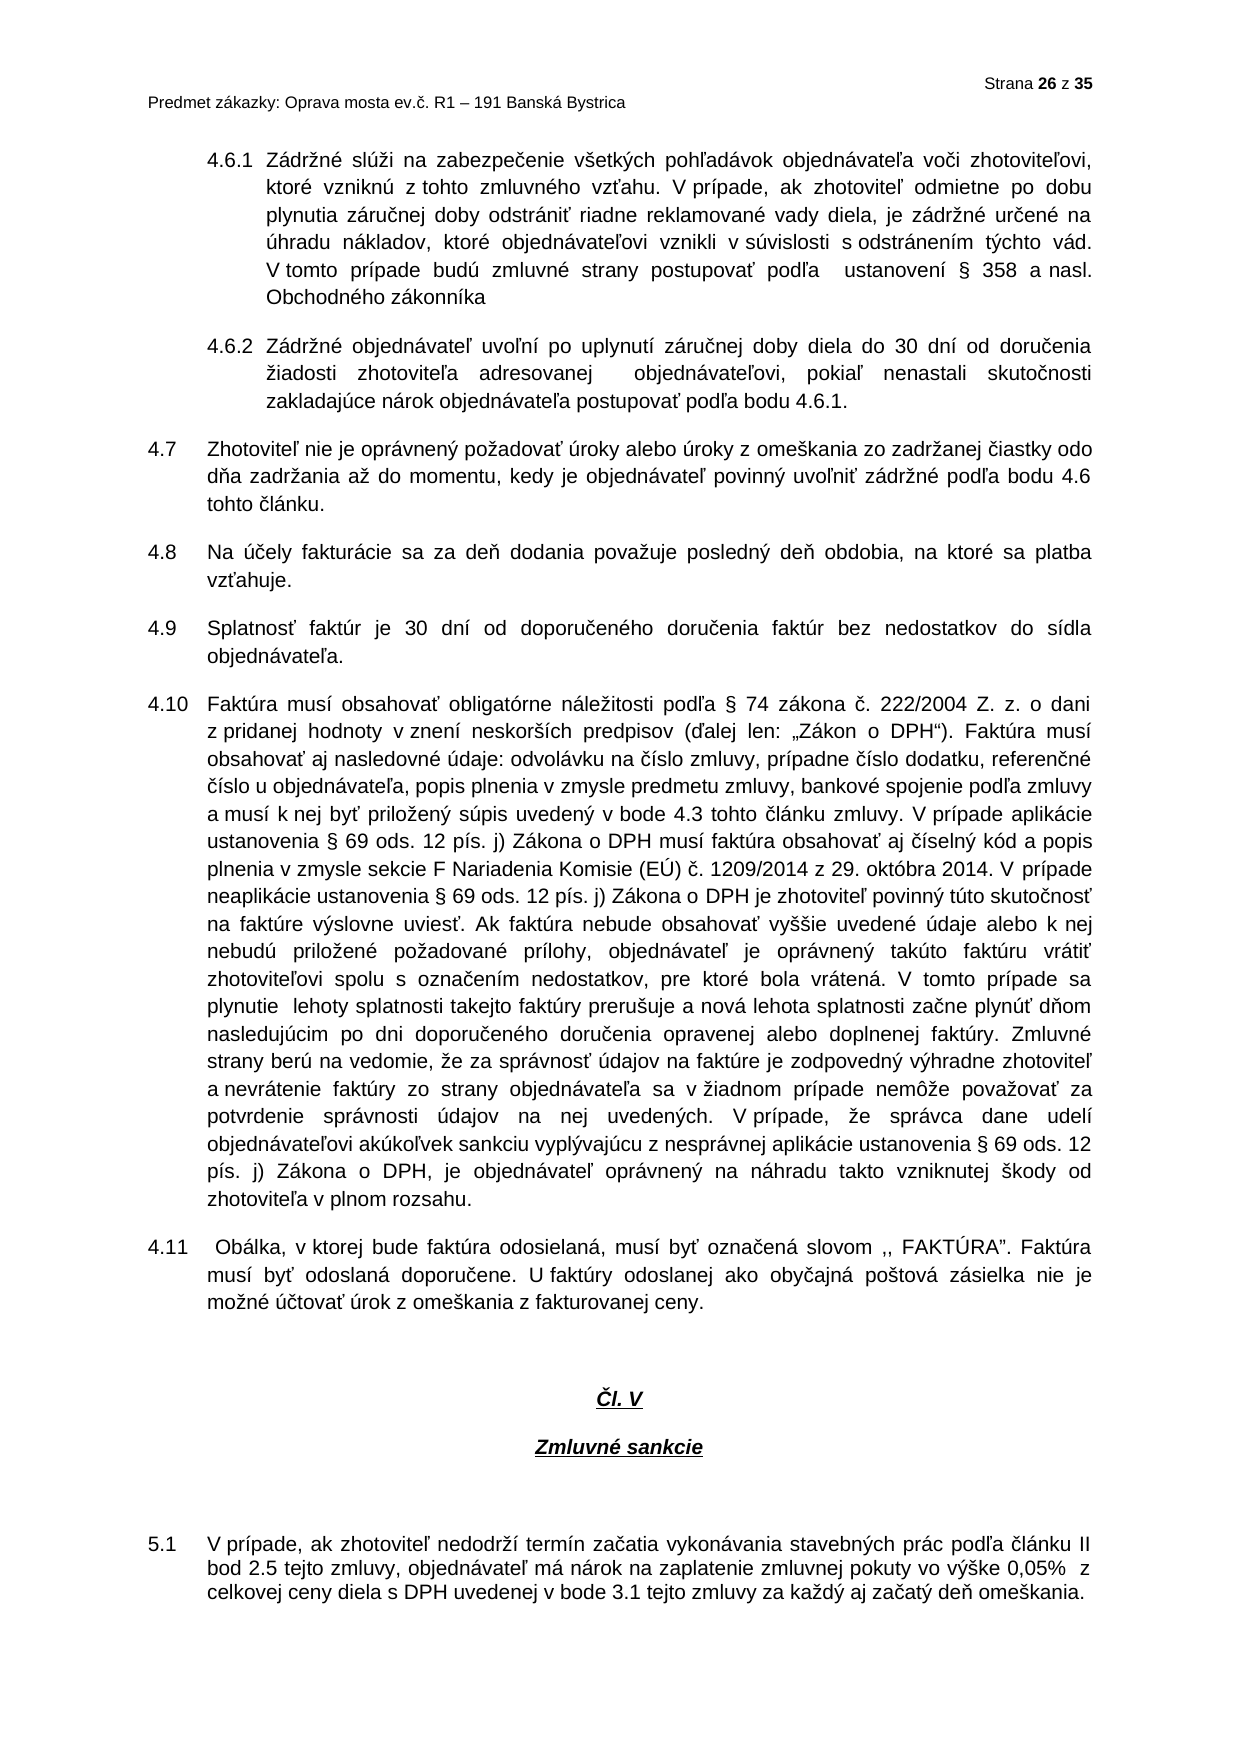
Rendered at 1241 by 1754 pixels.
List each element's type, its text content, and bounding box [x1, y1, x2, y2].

text 4.6.1 Zádržné slúži na zabezpečenie všetkých pohľadávok objednávateľa voči zhotoviteľovi, ktoré vzniknú z tohto zmluvného vzťahu. V prípade, ak zhotoviteľ odmietne po dobu plynutia záručnej doby odstrániť riadne reklamované vady diela, je zádržné určené na úhradu nákladov, ktoré objednávateľovi vznikli v súvislosti s odstránením týchto vád. V tomto prípade budú zmluvné strany postupovať podľa ustanovení § 358 a nasl. Obchodného zákonníka [207, 148, 1092, 309]
text Zmluvné sankcie [148, 1435, 1092, 1459]
list V prípade, ak zhotoviteľ nedodrží termín začatia vykonávania stavebných prác podľa článku II bod 2.5 tejto zmluvy, objednávateľ má nárok na zaplatenie zmluvnej pokuty vo výške 0,05% z celkovej ceny diela s DPH uvedenej v bode 3.1 tejto zmluvy za každý aj začatý deň omeškania. [148, 1532, 1092, 1604]
text Čl. V [148, 1387, 1092, 1411]
text 4.6.2 Zádržné objednávateľ uvoľní po uplynutí záručnej doby diela do 30 dní od doručenia žiadosti zhotoviteľa adresovanej objednávateľovi, pokiaľ nenastali skutočnosti zakladajúce nárok objednávateľa postupovať podľa bodu 4.6.1. [207, 333, 1092, 412]
text 4.9 Splatnosť faktúr je 30 dní od doporučeného doručenia faktúr bez nedostatkov do sídla objednávateľa. [148, 616, 1092, 667]
text 4.10 Faktúra musí obsahovať obligatórne náležitosti podľa § 74 zákona č. 222/2004 Z. z. o dani z pridanej hodnoty v znení neskorších predpisov (ďalej len: „Zákon o DPH“). Faktúra musí obsahovať aj nasledovné údaje: odvolávku na číslo zmluvy, prípadne číslo dodatku, referenčné číslo u objednávateľa, popis plnenia v zmysle predmetu zmluvy, bankové spojenie podľa zmluvy a musí k nej byť priložený súpis uvedený v bode 4.3 tohto článku zmluvy. V prípade aplikácie ustanovenia § 69 ods. 12 pís. j) Zákona o DPH musí faktúra obsahovať aj číselný kód a popis plnenia v zmysle sekcie F Nariadenia Komisie (EÚ) č. 1209/2014 z 29. októbra 2014. V prípade neaplikácie ustanovenia § 69 ods. 12 pís. j) Zákona o DPH je zhotoviteľ povinný túto skutočnosť na faktúre výslovne uviesť. Ak faktúra nebude obsahovať vyššie uvedené údaje alebo k nej nebudú priložené požadované prílohy, objednávateľ je oprávnený takúto faktúru vrátiť zhotoviteľovi spolu s označením nedostatkov, pre ktoré bola vrátená. V tomto prípade sa plynutie lehoty splatnosti takejto faktúry prerušuje a nová lehota splatnosti začne plynúť dňom nasledujúcim po dni doporučeného doručenia opravenej alebo doplnenej faktúry. Zmluvné strany berú na vedomie, že za správnosť údajov na faktúre je zodpovedný výhradne zhotoviteľ a nevrátenie faktúry zo strany objednávateľa sa v žiadnom prípade nemôže považovať za potvrdenie správnosti údajov na nej uvedených. V prípade, že správca dane udelí objednávateľovi akúkoľvek sankciu vyplývajúcu z nesprávnej aplikácie ustanovenia § 69 ods. 12 pís. j) Zákona o DPH, je objednávateľ oprávnený na náhradu takto vzniknutej škody od zhotoviteľa v plnom rozsahu. [148, 692, 1092, 1211]
text 4.8 Na účely fakturácie sa za deň dodania považuje posledný deň obdobia, na ktoré sa platba vzťahuje. [148, 540, 1092, 592]
text 4.7 Zhotoviteľ nie je oprávnený požadovať úroky alebo úroky z omeškania zo zadržanej čiastky odo dňa zadržania až do momentu, kedy je objednávateľ povinný uvoľniť zádržné podľa bodu 4.6 tohto článku. [148, 437, 1092, 516]
text 4.11 Obálka, v ktorej bude faktúra odosielaná, musí byť označená slovom ,, FAKTÚRA”. Faktúra musí byť odoslaná doporučene. U faktúry odoslanej ako obyčajná poštová zásielka nie je možné účtovať úrok z omeškania z fakturovanej ceny. [148, 1235, 1092, 1314]
